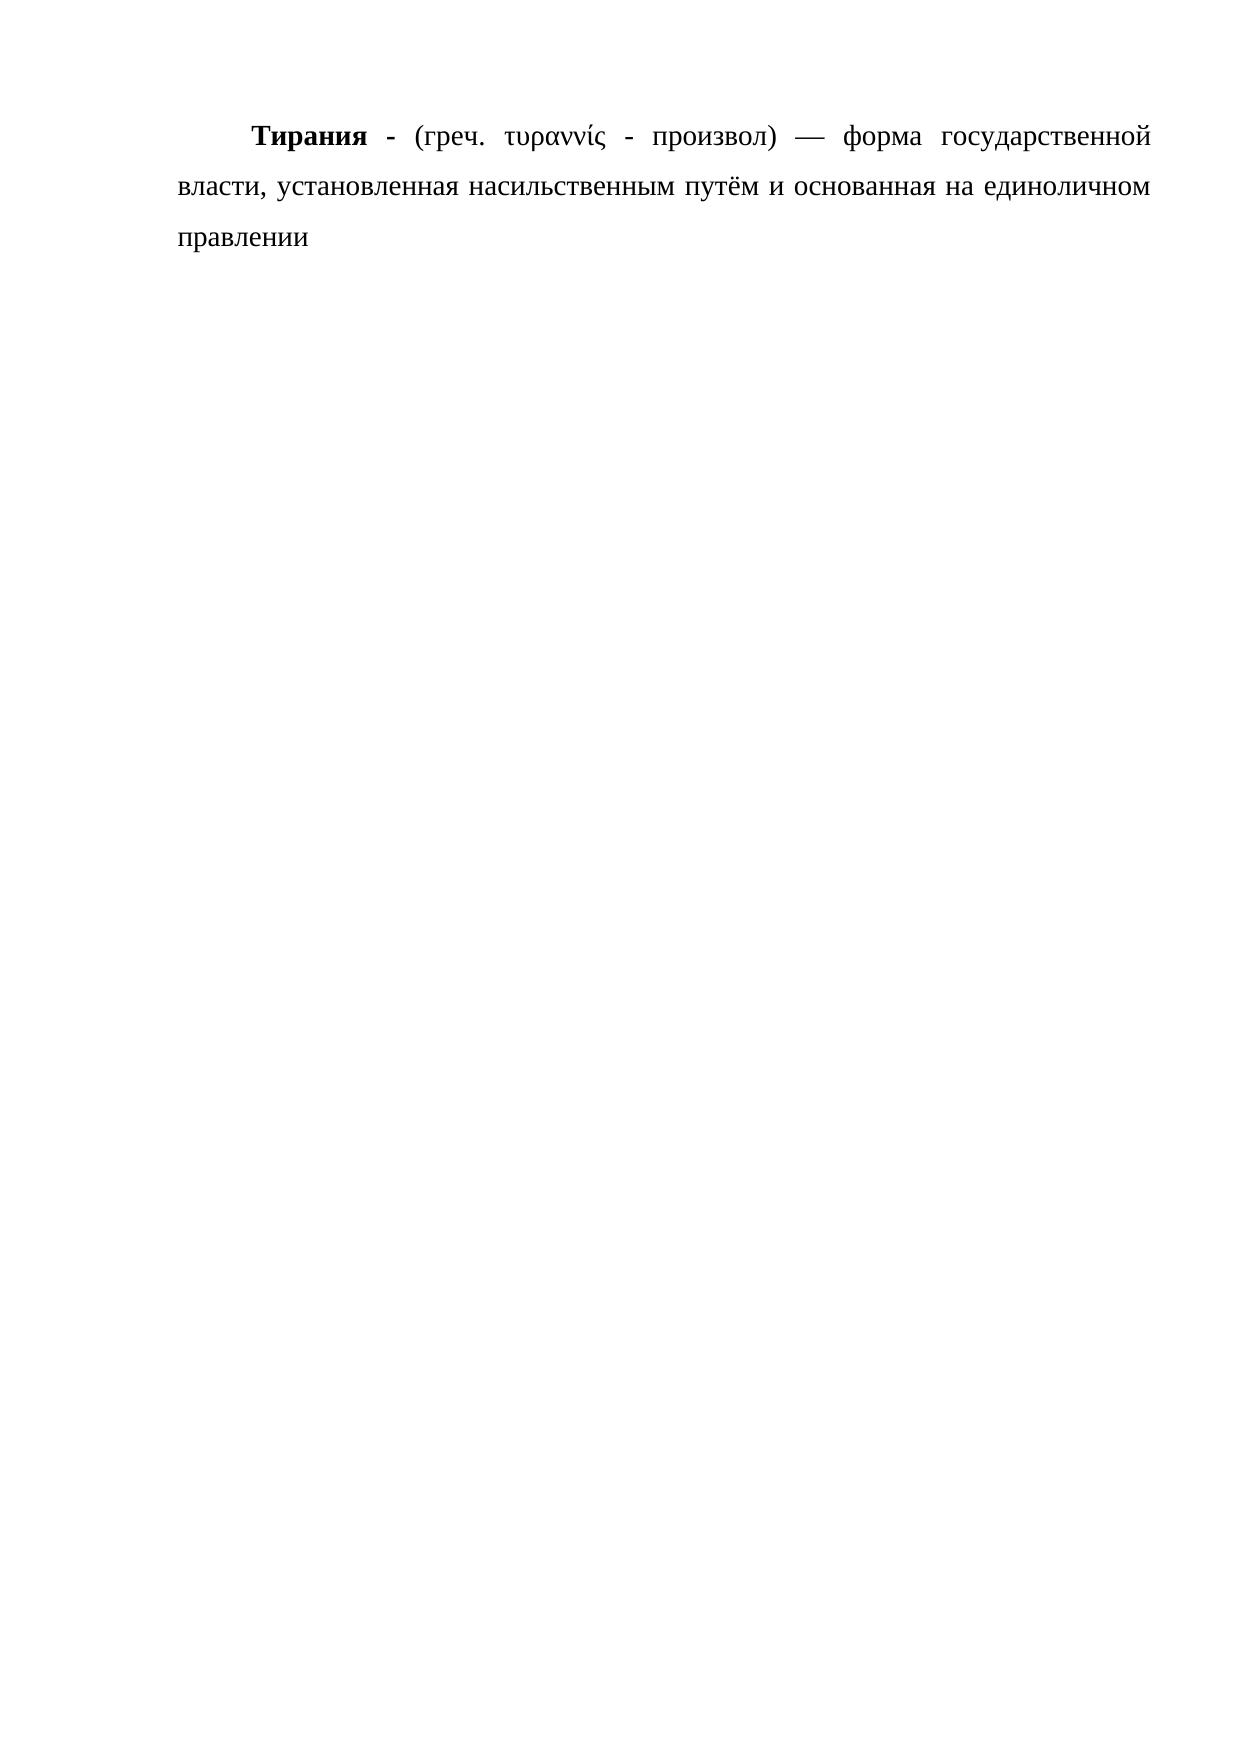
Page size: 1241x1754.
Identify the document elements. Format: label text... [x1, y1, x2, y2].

text Тирания - (греч. τυραννίς - произвол) — форма государственной власти, установленная насильственным путём и основанная на единоличном правлении [177, 118, 1152, 252]
